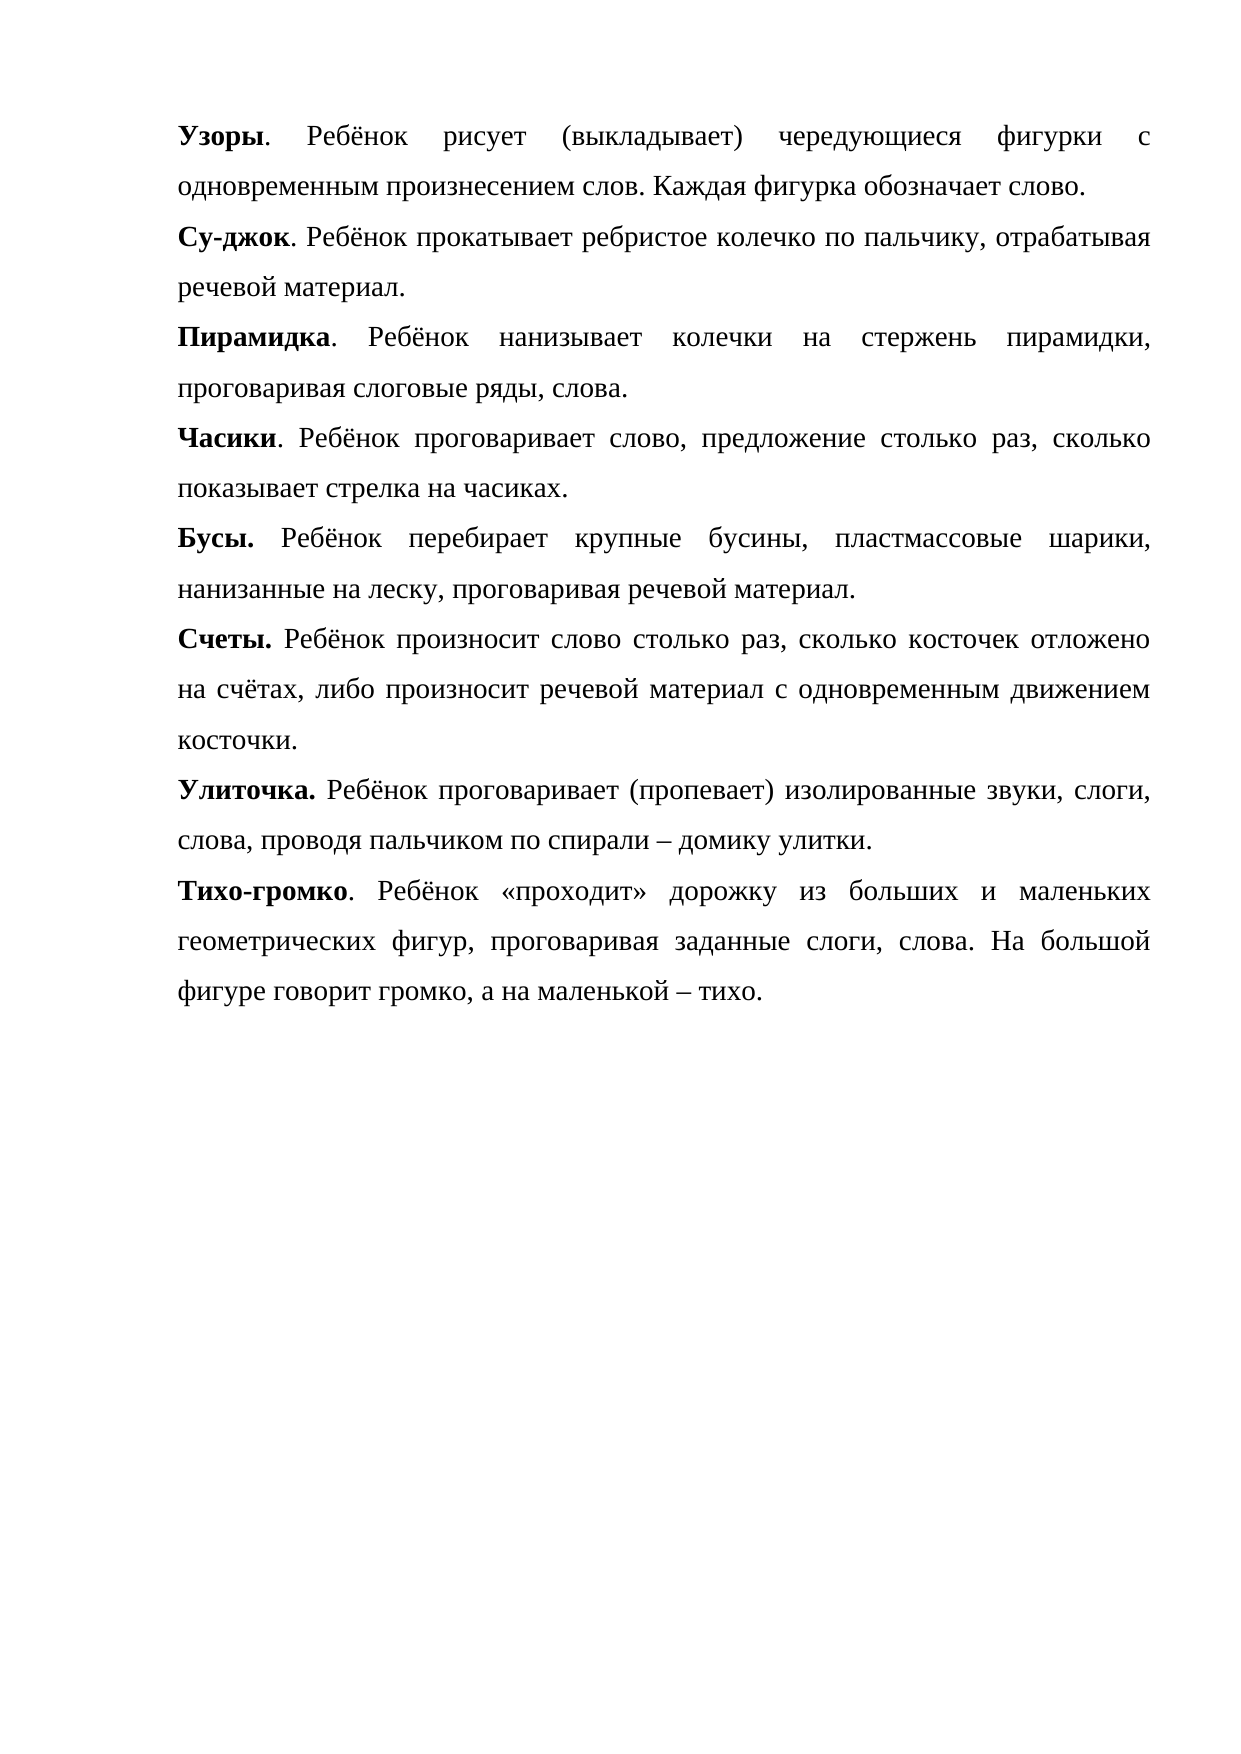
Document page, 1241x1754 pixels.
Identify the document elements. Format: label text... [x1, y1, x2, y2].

text Счеты. Ребёнок произносит слово столько раз, сколько косточек отложено на счётах, либо произносит речевой материал с одновременным движением косточки. [177, 621, 1152, 755]
text Часики. Ребёнок проговаривает слово, предложение столько раз, сколько показывает стрелка на часиках. [177, 420, 1152, 504]
text Пирамидка. Ребёнок нанизывает колечки на стержень пирамидки, проговаривая слоговые ряды, слова. [177, 319, 1152, 403]
text Су-джок. Ребёнок прокатывает ребристое колечко по пальчику, отрабатывая речевой материал. [177, 219, 1152, 303]
text Улиточка. Ребёнок проговаривает (пропевает) изолированные звуки, слоги, слова, проводя пальчиком по спирали – домику улитки. [177, 772, 1152, 856]
text Бусы. Ребёнок перебирает крупные бусины, пластмассовые шарики, нанизанные на леску, проговаривая речевой материал. [177, 521, 1152, 604]
text Узоры. Ребёнок рисует (выкладывает) чередующиеся фигурки с одновременным произнесением слов. Каждая фигурка обозначает слово. [177, 118, 1152, 202]
text Тихо-громко. Ребёнок «проходит» дорожку из больших и маленьких геометрических фигур, проговаривая заданные слоги, слова. На большой фигуре говорит громко, а на маленькой – тихо. [177, 873, 1152, 1007]
